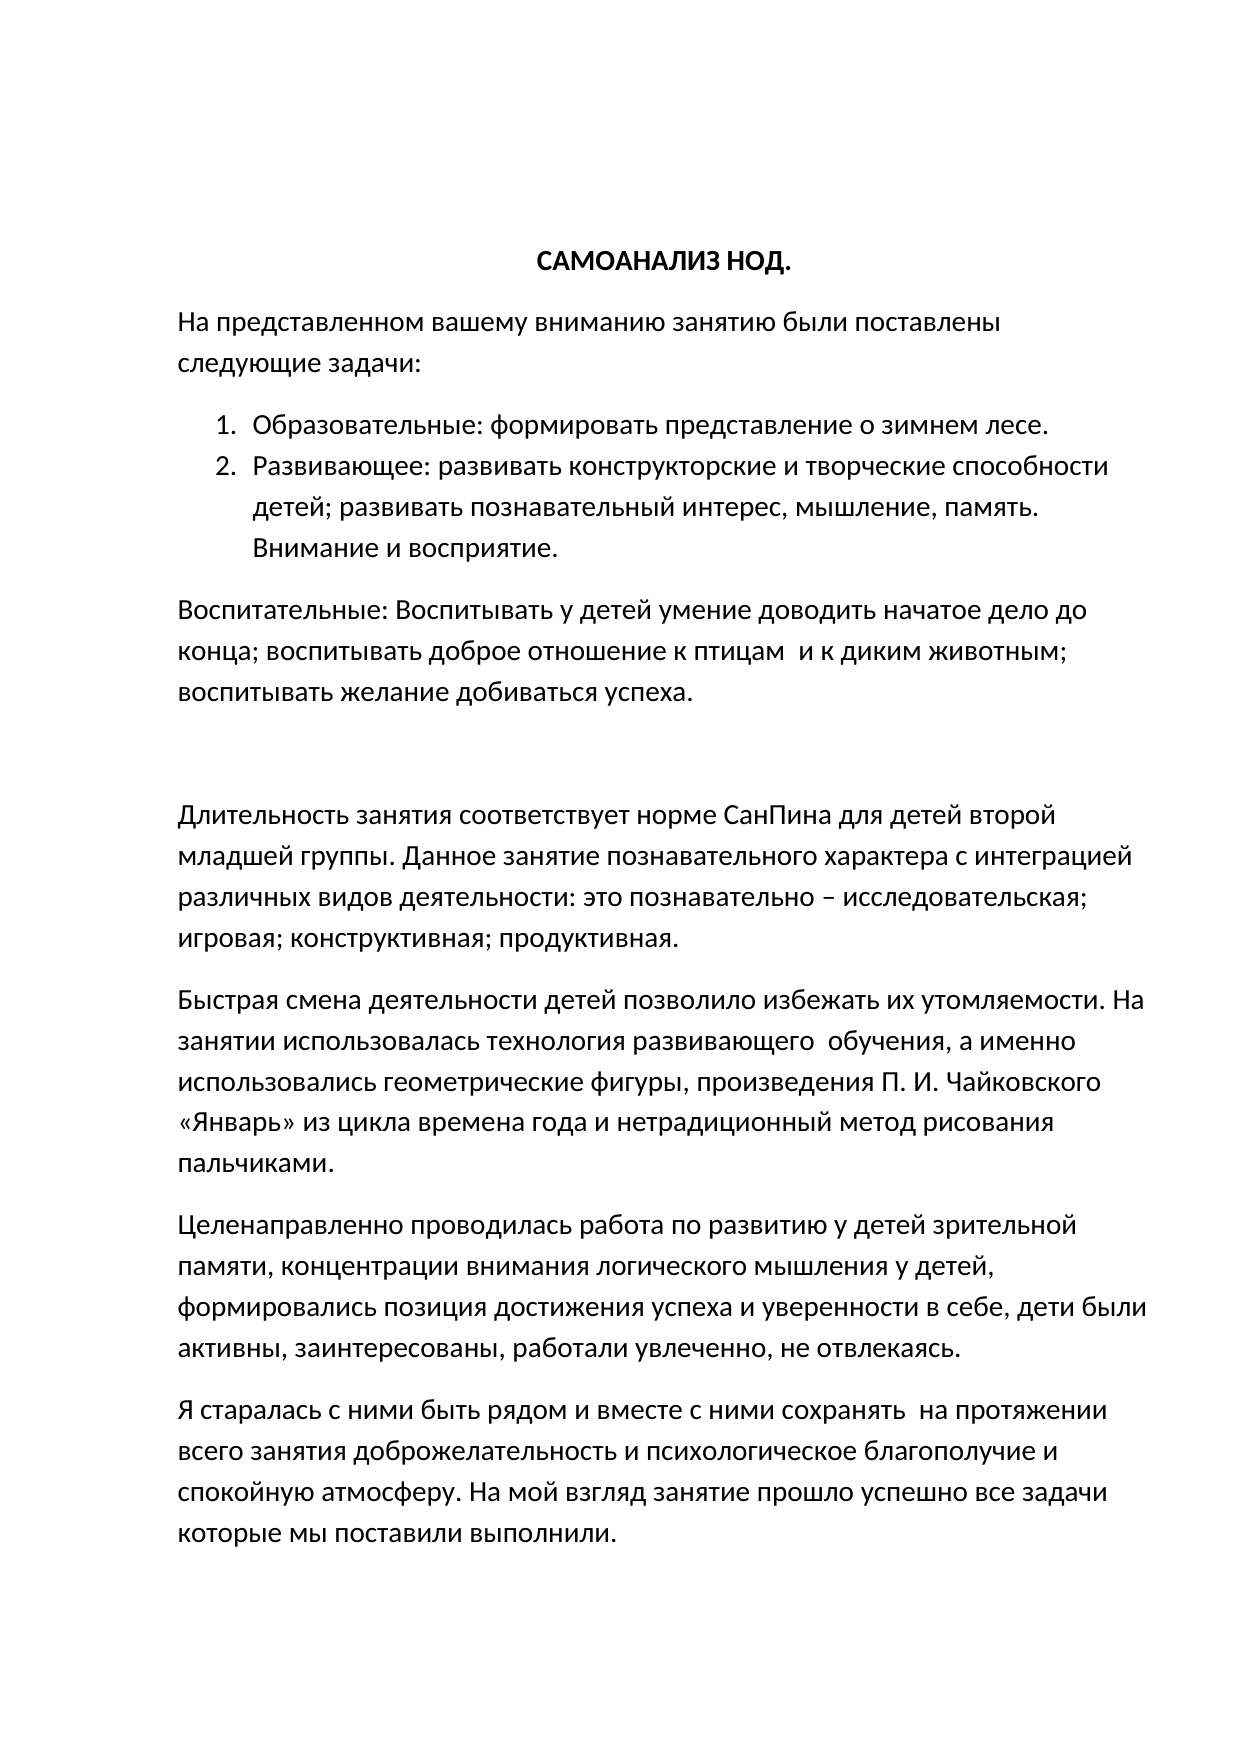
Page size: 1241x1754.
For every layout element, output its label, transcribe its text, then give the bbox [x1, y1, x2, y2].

list Развивающее: развивать конструкторские и творческие способности детей; развивать познавательный интерес, мышление, память. Внимание и восприятие. [215, 447, 1152, 564]
text Длительность занятия соответствует норме СанПина для детей второй младшей группы. Данное занятие познавательного характера с интеграцией различных видов деятельности: это познавательно – исследовательская; игровая; конструктивная; продуктивная. [177, 796, 1152, 954]
text На представленном вашему вниманию занятию были поставлены следующие задачи: [177, 303, 1152, 380]
text Быстрая смена деятельности детей позволило избежать их утомляемости. На занятии использовалась технология развивающего обучения, а именно использовались геометрические фигуры, произведения П. И. Чайковского «Январь» из цикла времена года и нетрадиционный метод рисования пальчиками. [177, 981, 1152, 1180]
list Образовательные: формировать представление о зимнем лесе. [215, 406, 1152, 442]
text Воспитательные: Воспитывать у детей умение доводить начатое дело до конца; воспитывать доброе отношение к птицам и к диким животным; воспитывать желание добиваться успеха. [177, 591, 1152, 708]
text Целенаправленно проводилась работа по развитию у детей зрительной памяти, концентрации внимания логического мышления у детей, формировались позиция достижения успеха и уверенности в себе, дети были активны, заинтересованы, работали увлеченно, не отвлекаясь. [177, 1206, 1152, 1365]
text Я старалась с ними быть рядом и вместе с ними сохранять на протяжении всего занятия доброжелательность и психологическое благополучие и спокойную атмосферу. На мой взгляд занятие прошло успешно все задачи которые мы поставили выполнили. [177, 1391, 1152, 1549]
text САМОАНАЛИЗ НОД. [177, 242, 1152, 277]
